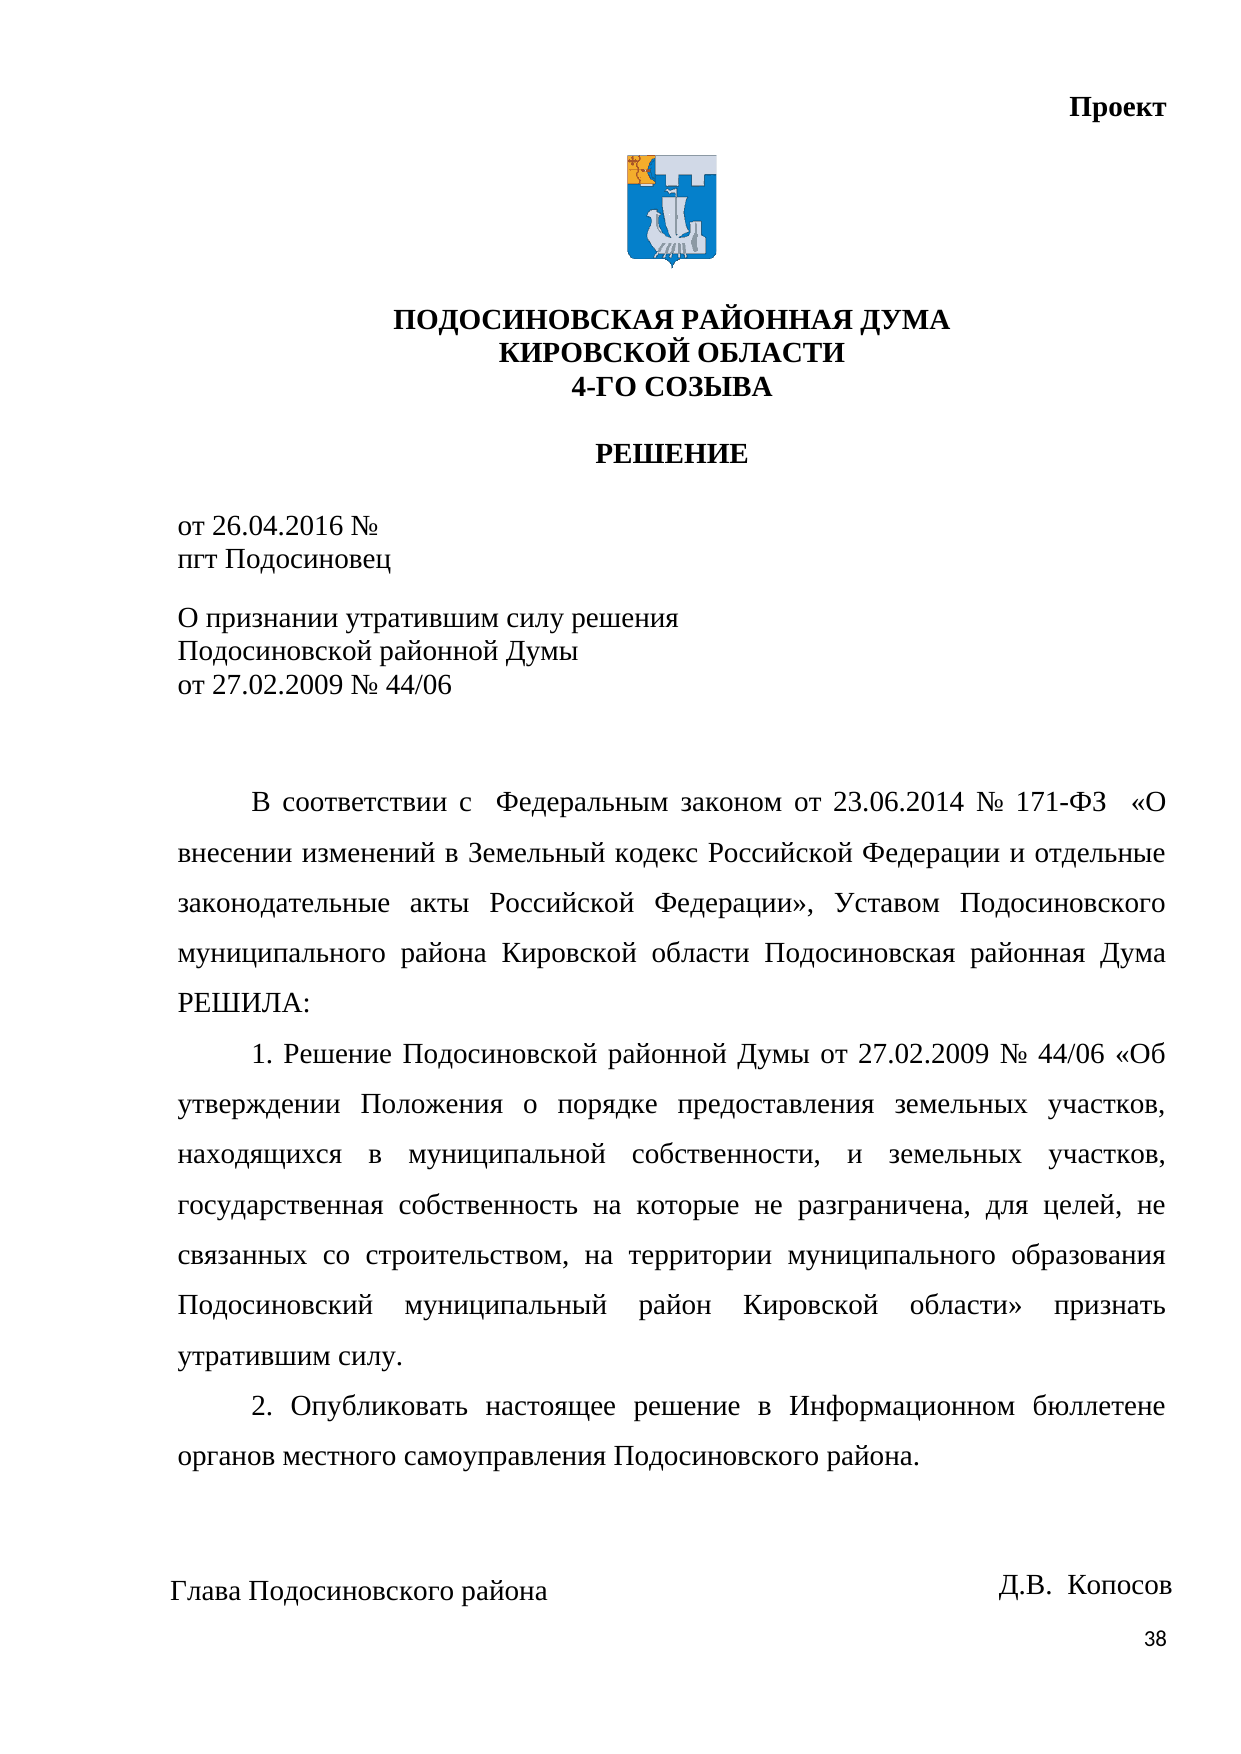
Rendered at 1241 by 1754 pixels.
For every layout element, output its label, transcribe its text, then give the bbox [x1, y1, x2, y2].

text ПОДОСИНОВСКАЯ РАЙОННАЯ ДУМА [177, 302, 1167, 335]
picture [627, 155, 717, 269]
text 1. Решение Подосиновской районной Думы от 27.02.2009 № 44/06 «Об утверждении Положения о порядке предоставления земельных участков, находящихся в муниципальной собственности, и земельных участков, государственная собственность на которые не разграничена, для целей, не связанных со строительством, на территории муниципального образования Подосиновский муниципальный район Кировской области» признать утратившим силу. [177, 1036, 1167, 1371]
text от 26.04.2016 № [177, 508, 1167, 541]
text 2. Опубликовать настоящее решение в Информационном бюллетене органов местного самоуправления Подосиновского района. [177, 1388, 1167, 1472]
text 4-ГО СОЗЫВА [177, 369, 1167, 402]
table_header Д.В. Копосов [609, 1539, 1185, 1606]
text пгт Подосиновец [177, 541, 1167, 575]
text от 27.02.2009 № 44/06 [177, 667, 1167, 701]
text КИРОВСКОЙ ОБЛАСТИ [177, 335, 1167, 369]
table_header Глава Подосиновского района [159, 1539, 609, 1606]
text Подосиновской районной Думы [177, 633, 1167, 667]
text Проект [177, 89, 1167, 122]
text О признании утратившим силу решения [177, 600, 1167, 633]
text В соответствии с Федеральным законом от 23.06.2014 № 171-ФЗ «О внесении изменений в Земельный кодекс Российской Федерации и отдельные законодательные акты Российской Федерации», Уставом Подосиновского муниципального района Кировской области Подосиновская районная Дума РЕШИЛА: [177, 784, 1167, 1019]
text РЕШЕНИЕ [177, 436, 1167, 469]
